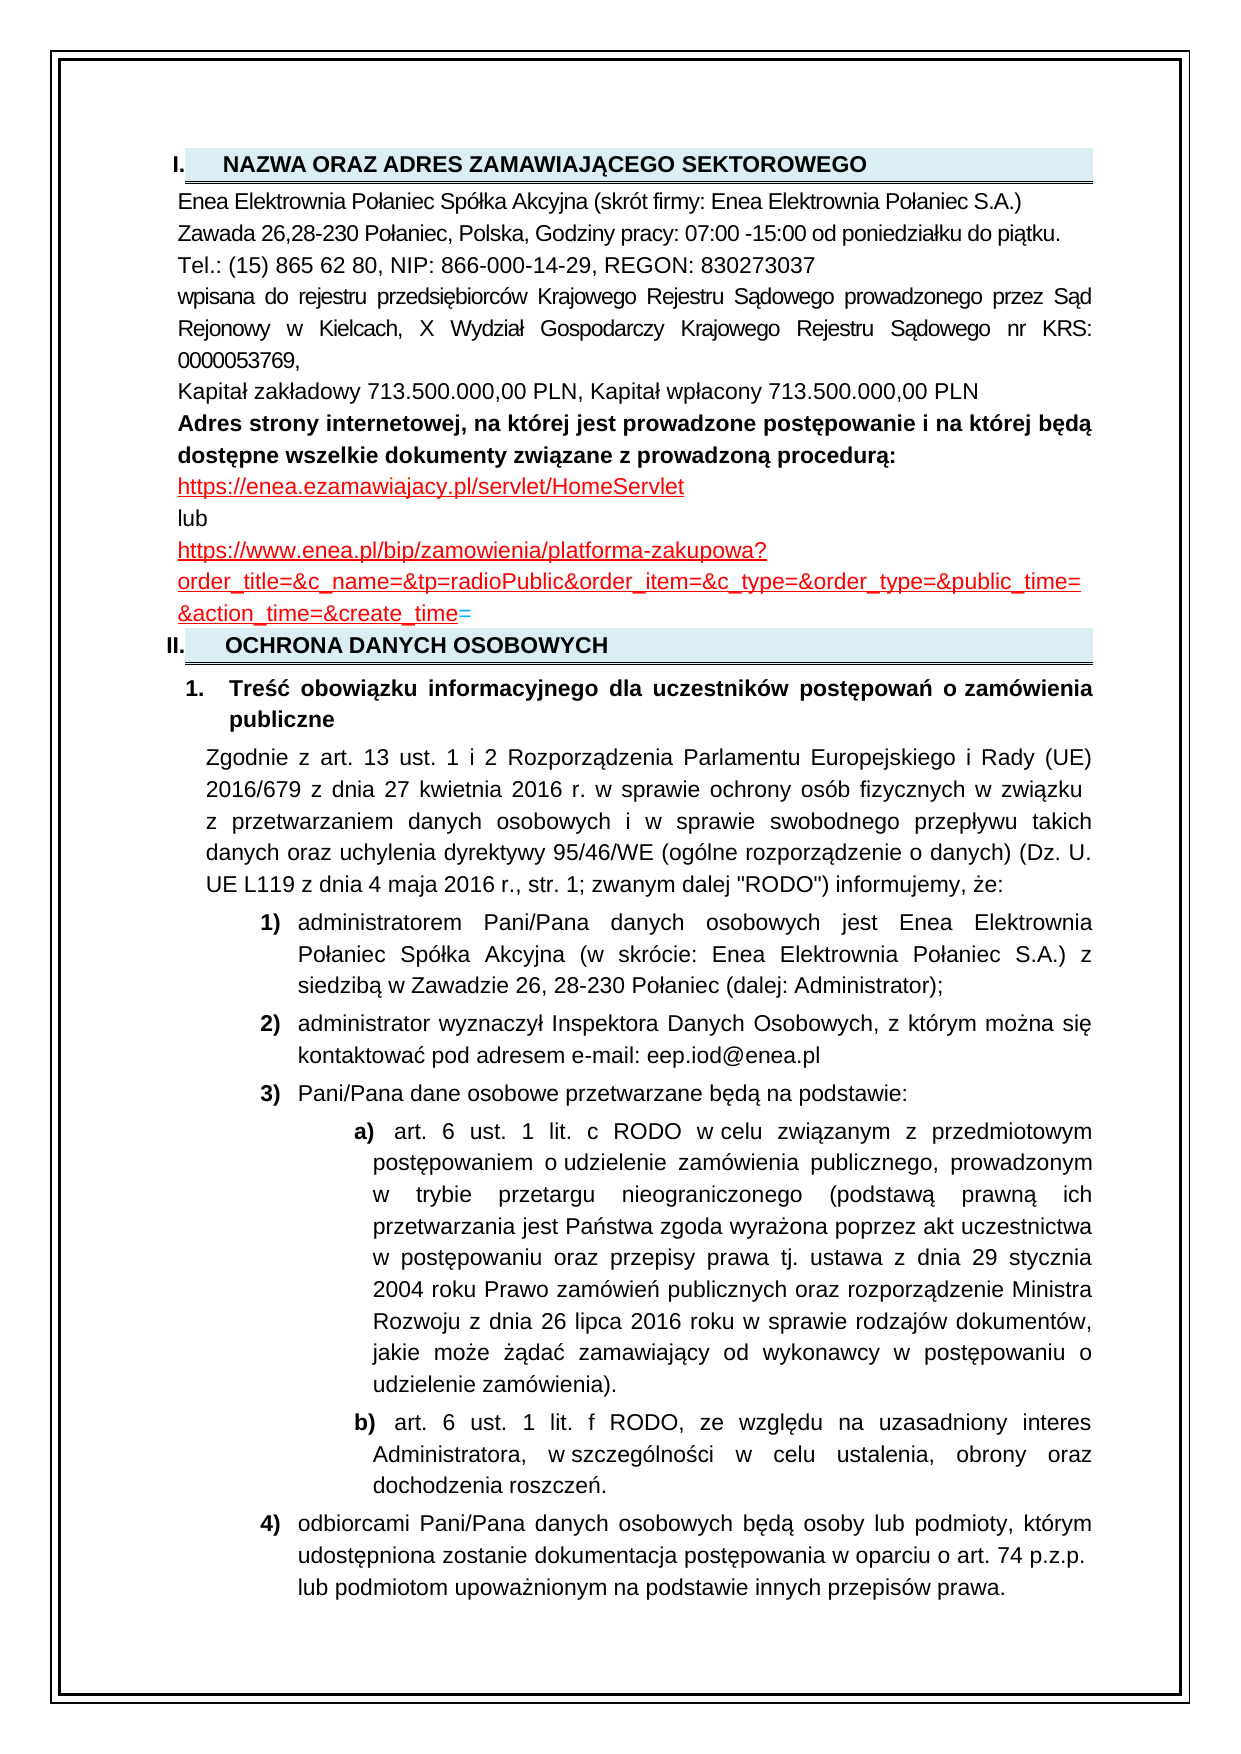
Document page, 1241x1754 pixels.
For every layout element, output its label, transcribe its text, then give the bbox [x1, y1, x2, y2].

text Zawada 26,28-230 Połaniec, Polska, Godziny pracy: 07:00 -15:00 od poniedziałku do piątku. [177, 216, 1093, 248]
text Tel.: (15) 865 62 80, NIP: 866-000-14-29, REGON: 830273037 [177, 248, 1093, 279]
list OCHRONA DANYCH OSOBOWYCH [185, 628, 1093, 662]
text wpisana do rejestru przedsiębiorców Krajowego Rejestru Sądowego prowadzonego przez Sąd Rejonowy w Kielcach, X Wydział Gospodarczy Krajowego Rejestru Sądowego nr KRS: 0000053769, [177, 279, 1093, 374]
list administrator wyznaczył Inspektora Danych Osobowych, z którym można się kontaktować pod adresem e-mail: eep.iod@enea.pl [260, 1006, 1093, 1070]
text Kapitał zakładowy 713.500.000,00 PLN, Kapitał wpłacony 713.500.000,00 PLN [177, 374, 1093, 406]
text Enea Elektrownia Połaniec Spółka Akcyjna (skrót firmy: Enea Elektrownia Połaniec S.A.) [177, 184, 1093, 216]
list Treść obowiązku informacyjnego dla uczestników postępowań o zamówienia publiczne [185, 671, 1093, 734]
list odbiorcami Pani/Pana danych osobowych będą osoby lub podmioty, którym udostępniona zostanie dokumentacja postępowania w oparciu o art. 74 p.z.p. lub podmiotom upoważnionym na podstawie innych przepisów prawa. [260, 1506, 1093, 1601]
list art. 6 ust. 1 lit. c RODO w celu związanym z przedmiotowym postępowaniem o udzielenie zamówienia publicznego, prowadzonym w trybie przetargu nieograniczonego (podstawą prawną ich przetwarzania jest Państwa zgoda wyrażona poprzez akt uczestnictwa w postępowaniu oraz przepisy prawa tj. ustawa z dnia 29 stycznia 2004 roku Prawo zamówień publicznych oraz rozporządzenie Ministra Rozwoju z dnia 26 lipca 2016 roku w sprawie rodzajów dokumentów, jakie może żądać zamawiający od wykonawcy w postępowaniu o udzielenie zamówienia). [354, 1114, 1093, 1399]
text lub [177, 501, 1093, 533]
list art. 6 ust. 1 lit. f RODO, ze względu na uzasadniony interes Administratora, w szczególności w celu ustalenia, obrony oraz dochodzenia roszczeń. [354, 1405, 1093, 1500]
text https://www.enea.pl/bip/zamowienia/platforma-zakupowa?order_title=&c_name=&tp=radioPublic&order_item=&c_type=&order_type=&public_time=&action_time=&create_time= [177, 533, 1093, 628]
list Pani/Pana dane osobowe przetwarzane będą na podstawie: [260, 1076, 1093, 1108]
text https://enea.ezamawiajacy.pl/servlet/HomeServlet [177, 469, 1093, 501]
list administratorem Pani/Pana danych osobowych jest Enea Elektrownia Połaniec Spółka Akcyjna (w skrócie: Enea Elektrownia Połaniec S.A.) z siedzibą w Zawadzie 26, 28-230 Połaniec (dalej: Administrator); [260, 905, 1093, 1000]
text Adres strony internetowej, na której jest prowadzone postępowanie i na której będą dostępne wszelkie dokumenty związane z prowadzoną procedurą: [177, 406, 1093, 469]
list NAZWA ORAZ ADRES ZAMAWIAJĄCEGO SEKTOROWEGO [185, 148, 1093, 181]
text Zgodnie z art. 13 ust. 1 i 2 Rozporządzenia Parlamentu Europejskiego i Rady (UE) 2016/679 z dnia 27 kwietnia 2016 r. w sprawie ochrony osób fizycznych w związku z przetwarzaniem danych osobowych i w sprawie swobodnego przepływu takich danych oraz uchylenia dyrektywy 95/46/WE (ogólne rozporządzenie o danych) (Dz. U. UE L119 z dnia 4 maja 2016 r., str. 1; zwanym dalej "RODO") informujemy, że: [206, 741, 1093, 899]
